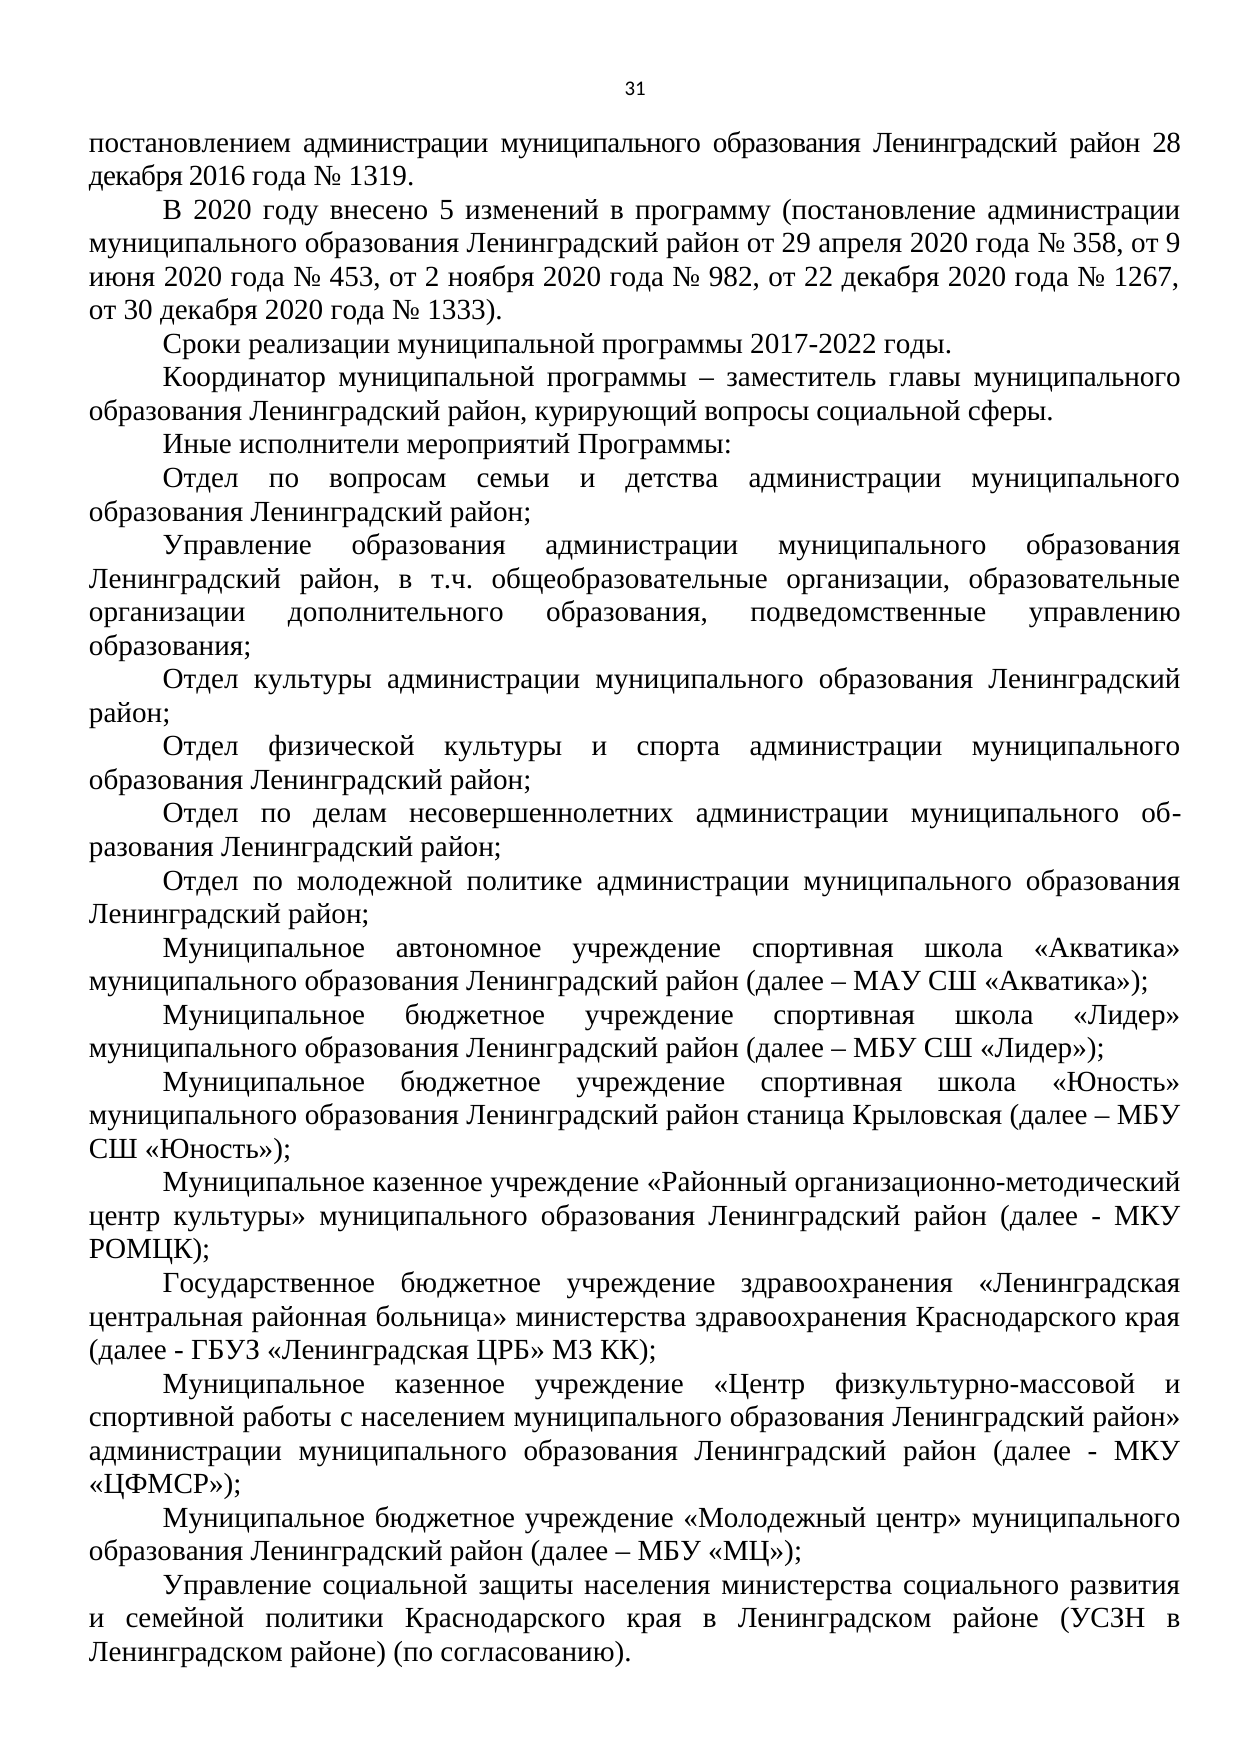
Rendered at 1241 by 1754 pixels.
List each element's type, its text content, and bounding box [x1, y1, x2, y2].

text Государственное бюджетное учреждение здравоохранения «Ленинградская центральная районная больница» министерства здравоохранения Краснодарского края (далее - ГБУЗ «Ленинградская ЦРБ» МЗ КК); [89, 1265, 1181, 1366]
text Сроки реализации муниципальной программы 2017-2022 годы. [89, 326, 1181, 359]
text Отдел культуры администрации муниципального образования Ленинградский район; [89, 661, 1181, 728]
text Отдел по молодежной политике администрации муниципального образования Ленинградский район; [89, 863, 1181, 930]
text Муниципальное бюджетное учреждение «Молодежный центр» муниципального образования Ленинградский район (далее – МБУ «МЦ»); [89, 1500, 1181, 1567]
text Муниципальное автономное учреждение спортивная школа «Акватика» муниципального образования Ленинградский район (далее – МАУ СШ «Акватика»); [89, 930, 1181, 997]
text Отдел физической культуры и спорта администрации муниципального образования Ленинградский район; [89, 728, 1181, 796]
text Муниципальное бюджетное учреждение спортивная школа «Юность» муниципального образования Ленинградский район станица Крыловская (далее – МБУ СШ «Юность»); [89, 1064, 1181, 1164]
text Управление образования администрации муниципального образования Ленинградский район, в т.ч. общеобразовательные организации, образовательные организации дополнительного образования, подведомственные управлению образования; [89, 527, 1181, 661]
text Муниципальное казенное учреждение «Районный организационно-методический центр культуры» муниципального образования Ленинградский район (далее - МКУ РОМЦК); [89, 1164, 1181, 1265]
text Координатор муниципальной программы – заместитель главы муниципального образования Ленинградский район, курирующий вопросы социальной сферы. [89, 359, 1181, 427]
text Муниципальное казенное учреждение «Центр физкультурно-массовой и спортивной работы с населением муниципального образования Ленинградский район» администрации муниципального образования Ленинградский район (далее - МКУ «ЦФМСР»); [89, 1366, 1181, 1500]
text В 2020 году внесено 5 изменений в программу (постановление администрации муниципального образования Ленинградский район от 29 апреля 2020 года № 358, от 9 июня 2020 года № 453, от 2 ноября 2020 года № 982, от 22 декабря 2020 года № 1267, от 30 декабря 2020 года № 1333). [89, 192, 1181, 326]
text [89, 125, 1181, 192]
text Отдел по вопросам семьи и детства администрации муниципального образования Ленинградский район; [89, 460, 1181, 527]
text Муниципальное бюджетное учреждение спортивная школа «Лидер» муниципального образования Ленинградский район (далее – МБУ СШ «Лидер»); [89, 997, 1181, 1064]
text Управление социальной защиты населения министерства социального развития и семейной политики Краснодарского края в Ленинградском районе (УСЗН в Ленинградском районе) (по согласованию). [89, 1567, 1181, 1668]
text Иные исполнители мероприятий Программы: [89, 427, 1181, 460]
text Отдел по делам несовершеннолетних администрации муниципального образования Ленинградский район; [89, 796, 1181, 863]
